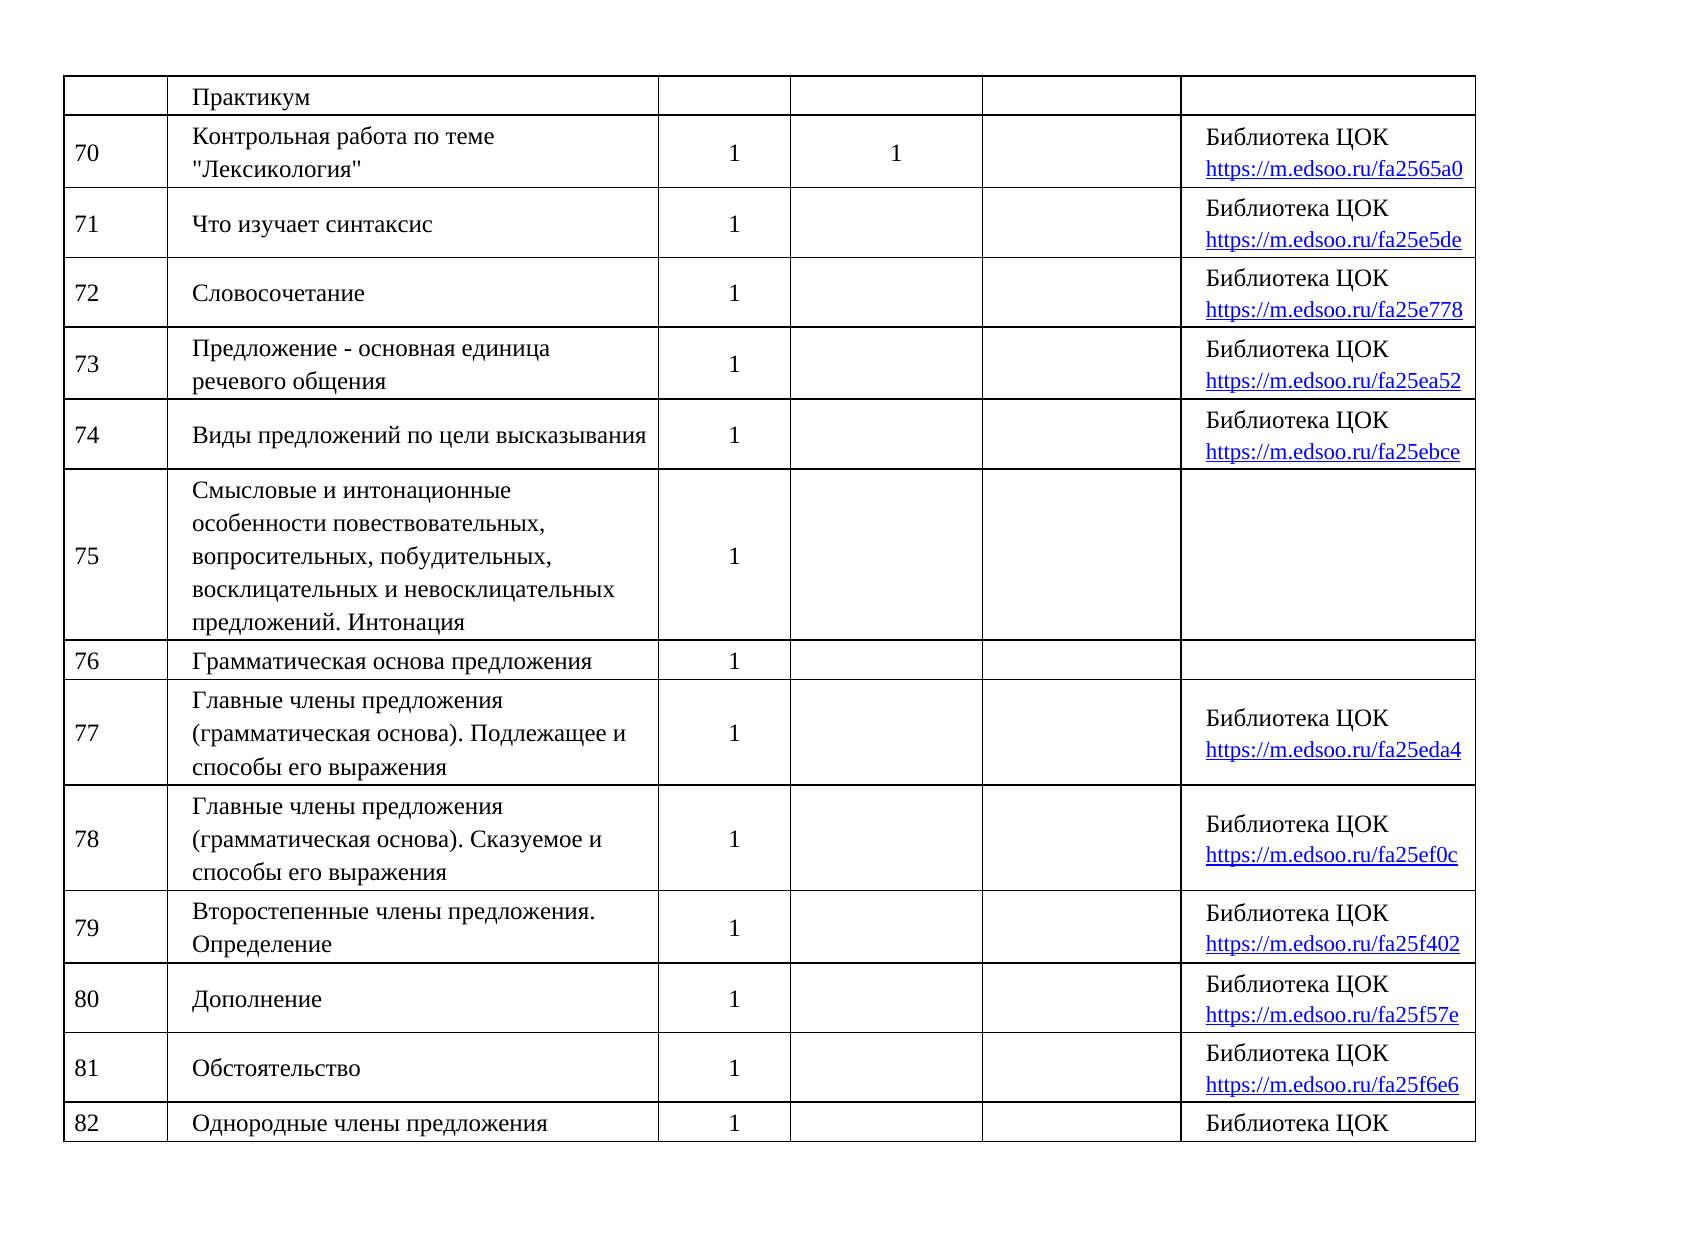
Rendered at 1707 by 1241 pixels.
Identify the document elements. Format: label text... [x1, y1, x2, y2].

table_cell [983, 188, 1180, 256]
table_cell 81 [65, 1033, 167, 1101]
table_cell 73 [65, 328, 167, 398]
table_cell 1 [659, 258, 790, 326]
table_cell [168, 77, 658, 114]
table_cell Библиотека ЦОК https://m.edsoo.ru/fa25eda4 [1182, 680, 1475, 784]
table_cell Библиотека ЦОК https://m.edsoo.ru/fa25e778 [1182, 258, 1475, 326]
table_cell Библиотека ЦОК https://m.edsoo.ru/fa25ebce [1182, 400, 1475, 468]
table_cell [983, 641, 1180, 679]
table_cell [791, 328, 982, 398]
table_cell Библиотека ЦОК https://m.edsoo.ru/fa25ea52 [1182, 328, 1475, 398]
table_cell 1 [659, 116, 790, 187]
table_cell 1 [659, 400, 790, 468]
table_cell 80 [65, 964, 167, 1032]
table_cell 79 [65, 891, 167, 962]
table_cell 1 [659, 1103, 790, 1141]
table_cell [1182, 1103, 1475, 1141]
table_cell 69 [65, 77, 167, 114]
table_cell 1 [659, 77, 790, 114]
table_cell [983, 1103, 1180, 1141]
table_cell 1 [983, 77, 1180, 114]
table_cell [791, 77, 982, 114]
table_cell Библиотека ЦОК https://m.edsoo.ru/fa25f6e6 [1182, 1033, 1475, 1101]
table_cell [1182, 470, 1475, 639]
table_cell Словосочетание [168, 258, 658, 326]
table_cell 82 [65, 1103, 167, 1141]
table_cell Библиотека ЦОК https://m.edsoo.ru/fa25f57e [1182, 964, 1475, 1032]
table_cell Библиотека ЦОК https://m.edsoo.ru/fa2565a0 [1182, 116, 1475, 187]
table_cell 74 [65, 400, 167, 468]
table_cell 71 [65, 188, 167, 256]
table_cell [983, 400, 1180, 468]
table_cell 1 [659, 188, 790, 256]
table_cell [983, 680, 1180, 784]
table_cell [791, 188, 982, 256]
table_cell 1 [659, 680, 790, 784]
table_cell [1182, 641, 1475, 679]
table_cell Грамматическая основа предложения [168, 641, 658, 679]
table_cell Второстепенные члены предложения. Определение [168, 891, 658, 962]
table_cell 1 [659, 641, 790, 679]
table_cell Смысловые и интонационные особенности повествовательных, вопросительных, побудительных, восклицательных и невосклицательных предложений. Интонация [168, 470, 658, 639]
table_cell 70 [65, 116, 167, 187]
table_cell Виды предложений по цели высказывания [168, 400, 658, 468]
table_cell 72 [65, 258, 167, 326]
table_cell [983, 786, 1180, 889]
table_cell 1 [659, 891, 790, 962]
table_cell [983, 964, 1180, 1032]
table_cell 1 [659, 964, 790, 1032]
table_cell [791, 641, 982, 679]
table_cell Главные члены предложения (грамматическая основа). Подлежащее и способы его выражения [168, 680, 658, 784]
table_cell Библиотека ЦОК https://m.edsoo.ru/fa25e5de [1182, 188, 1475, 256]
table_cell [791, 1033, 982, 1101]
table_cell [983, 328, 1180, 398]
table_cell [983, 258, 1180, 326]
table_cell 76 [65, 641, 167, 679]
table_cell 1 [659, 470, 790, 639]
table_cell Дополнение [168, 964, 658, 1032]
table_cell Библиотека ЦОК https://m.edsoo.ru/fa25f402 [1182, 891, 1475, 962]
table_cell 78 [65, 786, 167, 889]
table_cell 1 [659, 328, 790, 398]
table_cell [791, 1103, 982, 1141]
table_cell [791, 786, 982, 889]
table_cell 77 [65, 680, 167, 784]
table_cell [1182, 77, 1475, 114]
table_cell 1 [659, 786, 790, 889]
table_cell [983, 116, 1180, 187]
table_cell Что изучает синтаксис [168, 188, 658, 256]
table_cell 1 [791, 116, 982, 187]
table_cell [791, 470, 982, 639]
table_cell [983, 891, 1180, 962]
table_cell 75 [65, 470, 167, 639]
table_cell Контрольная работа по теме "Лексикология" [168, 116, 658, 187]
table_cell [791, 258, 982, 326]
table_cell 1 [659, 1033, 790, 1101]
table_cell Главные члены предложения (грамматическая основа). Сказуемое и способы его выражения [168, 786, 658, 889]
table_cell Обстоятельство [168, 1033, 658, 1101]
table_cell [168, 1103, 658, 1141]
table_cell Библиотека ЦОК https://m.edsoo.ru/fa25ef0c [1182, 786, 1475, 889]
table_cell Предложение - основная единица речевого общения [168, 328, 658, 398]
table_cell [791, 400, 982, 468]
table_cell [791, 964, 982, 1032]
table_cell [983, 470, 1180, 639]
table_cell [791, 680, 982, 784]
table_cell [791, 891, 982, 962]
table_cell [983, 1033, 1180, 1101]
